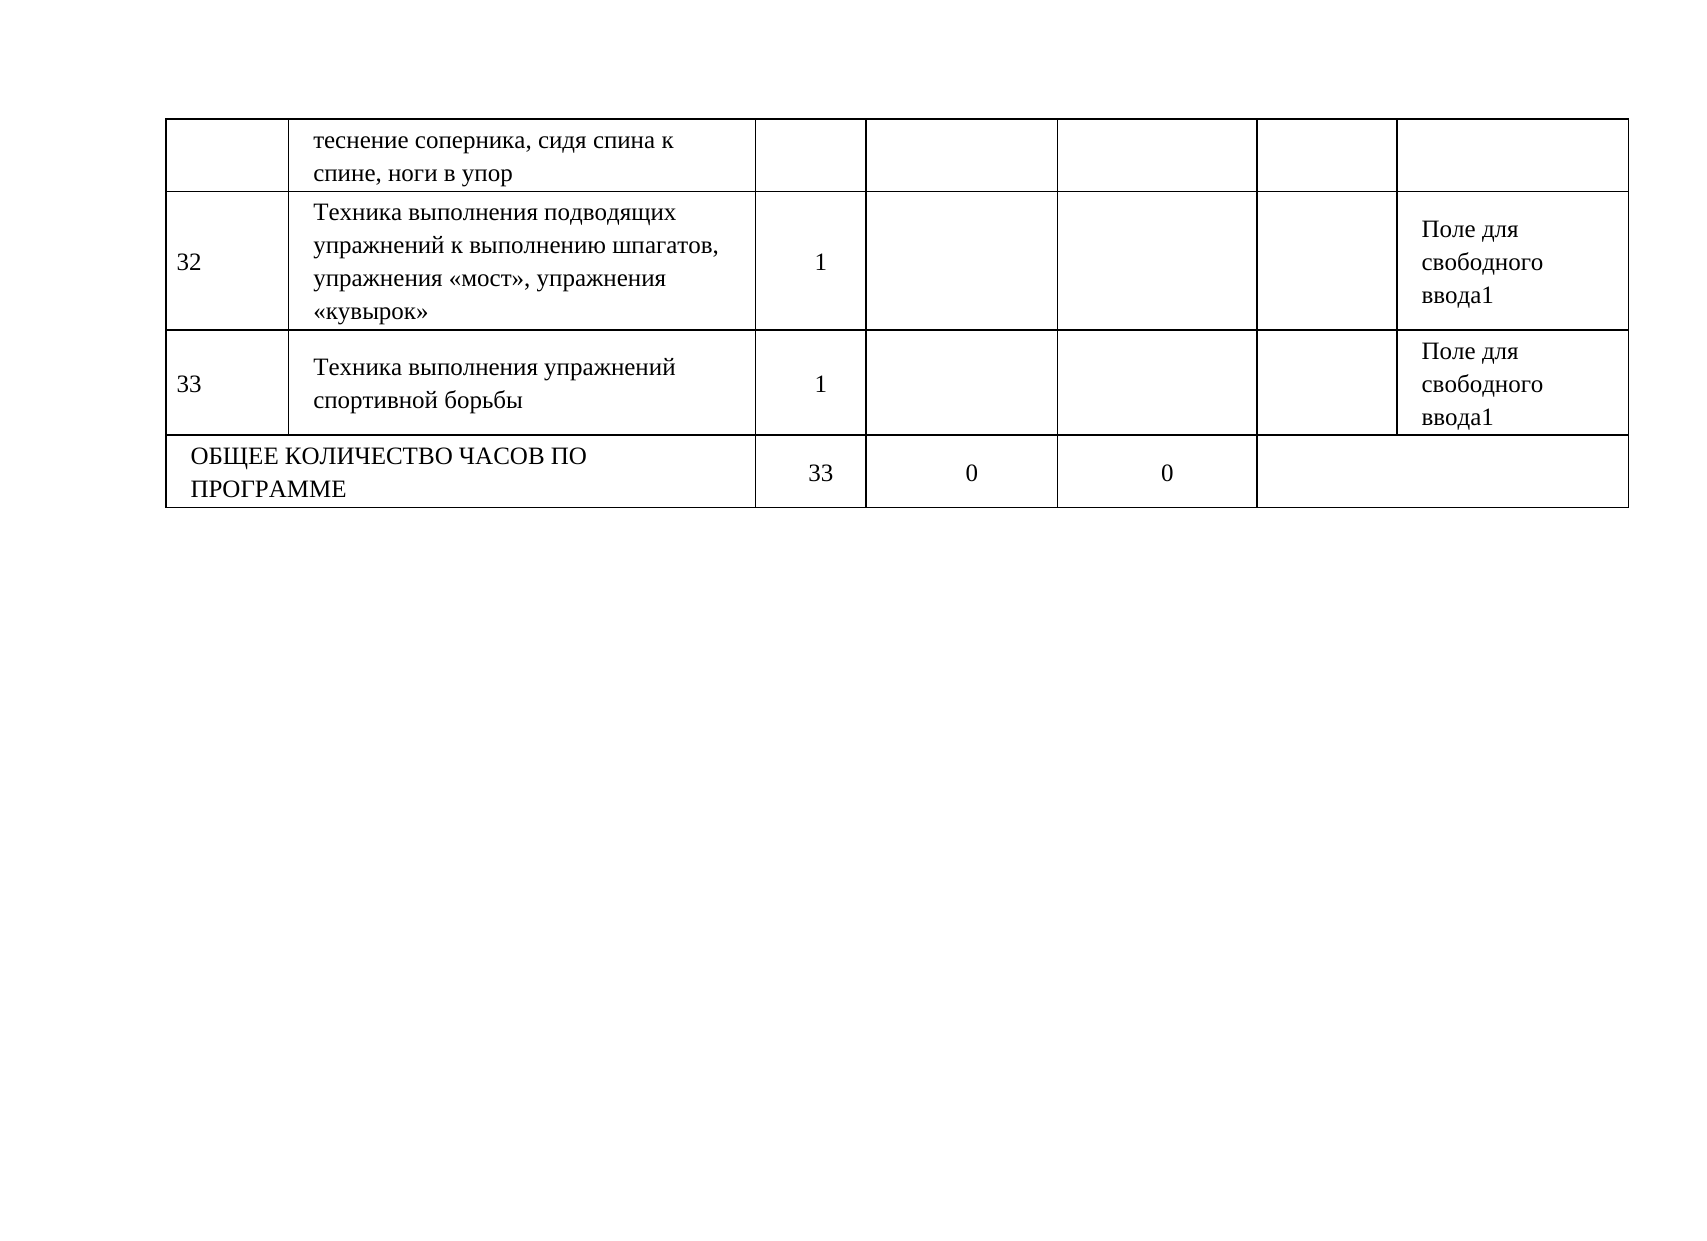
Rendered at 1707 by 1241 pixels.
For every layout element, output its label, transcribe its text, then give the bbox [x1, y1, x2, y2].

table_cell 1 [756, 120, 865, 191]
table_cell [867, 331, 1057, 434]
table_cell Поле для свободного ввода1 [1398, 331, 1628, 434]
table_cell 33 [756, 436, 865, 507]
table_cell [289, 120, 755, 191]
table_cell Техника выполнения упражнений спортивной борьбы [289, 331, 755, 434]
table_cell [1058, 192, 1256, 329]
table_cell 0 [1058, 436, 1256, 507]
table_cell [1058, 331, 1256, 434]
table_cell 1 [756, 331, 865, 434]
table_cell Поле для свободного ввода1 [1398, 192, 1628, 329]
table_cell [867, 120, 1057, 191]
table_cell [867, 192, 1057, 329]
table_cell [1258, 331, 1396, 434]
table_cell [1398, 120, 1628, 191]
table_cell 31 [167, 120, 288, 191]
table_cell 33 [167, 331, 288, 434]
table_cell Техника выполнения подводящих упражнений к выполнению шпагатов, упражнения «мост», упражнения «кувырок» [289, 192, 755, 329]
table_cell 1 [756, 192, 865, 329]
table_cell ОБЩЕЕ КОЛИЧЕСТВО ЧАСОВ ПО ПРОГРАММЕ [167, 436, 755, 507]
table_cell 32 [167, 192, 288, 329]
table_cell [1058, 120, 1256, 191]
table_cell [1258, 436, 1628, 507]
table_cell [1258, 120, 1396, 191]
table_cell 0 [867, 436, 1057, 507]
table_cell [1258, 192, 1396, 329]
